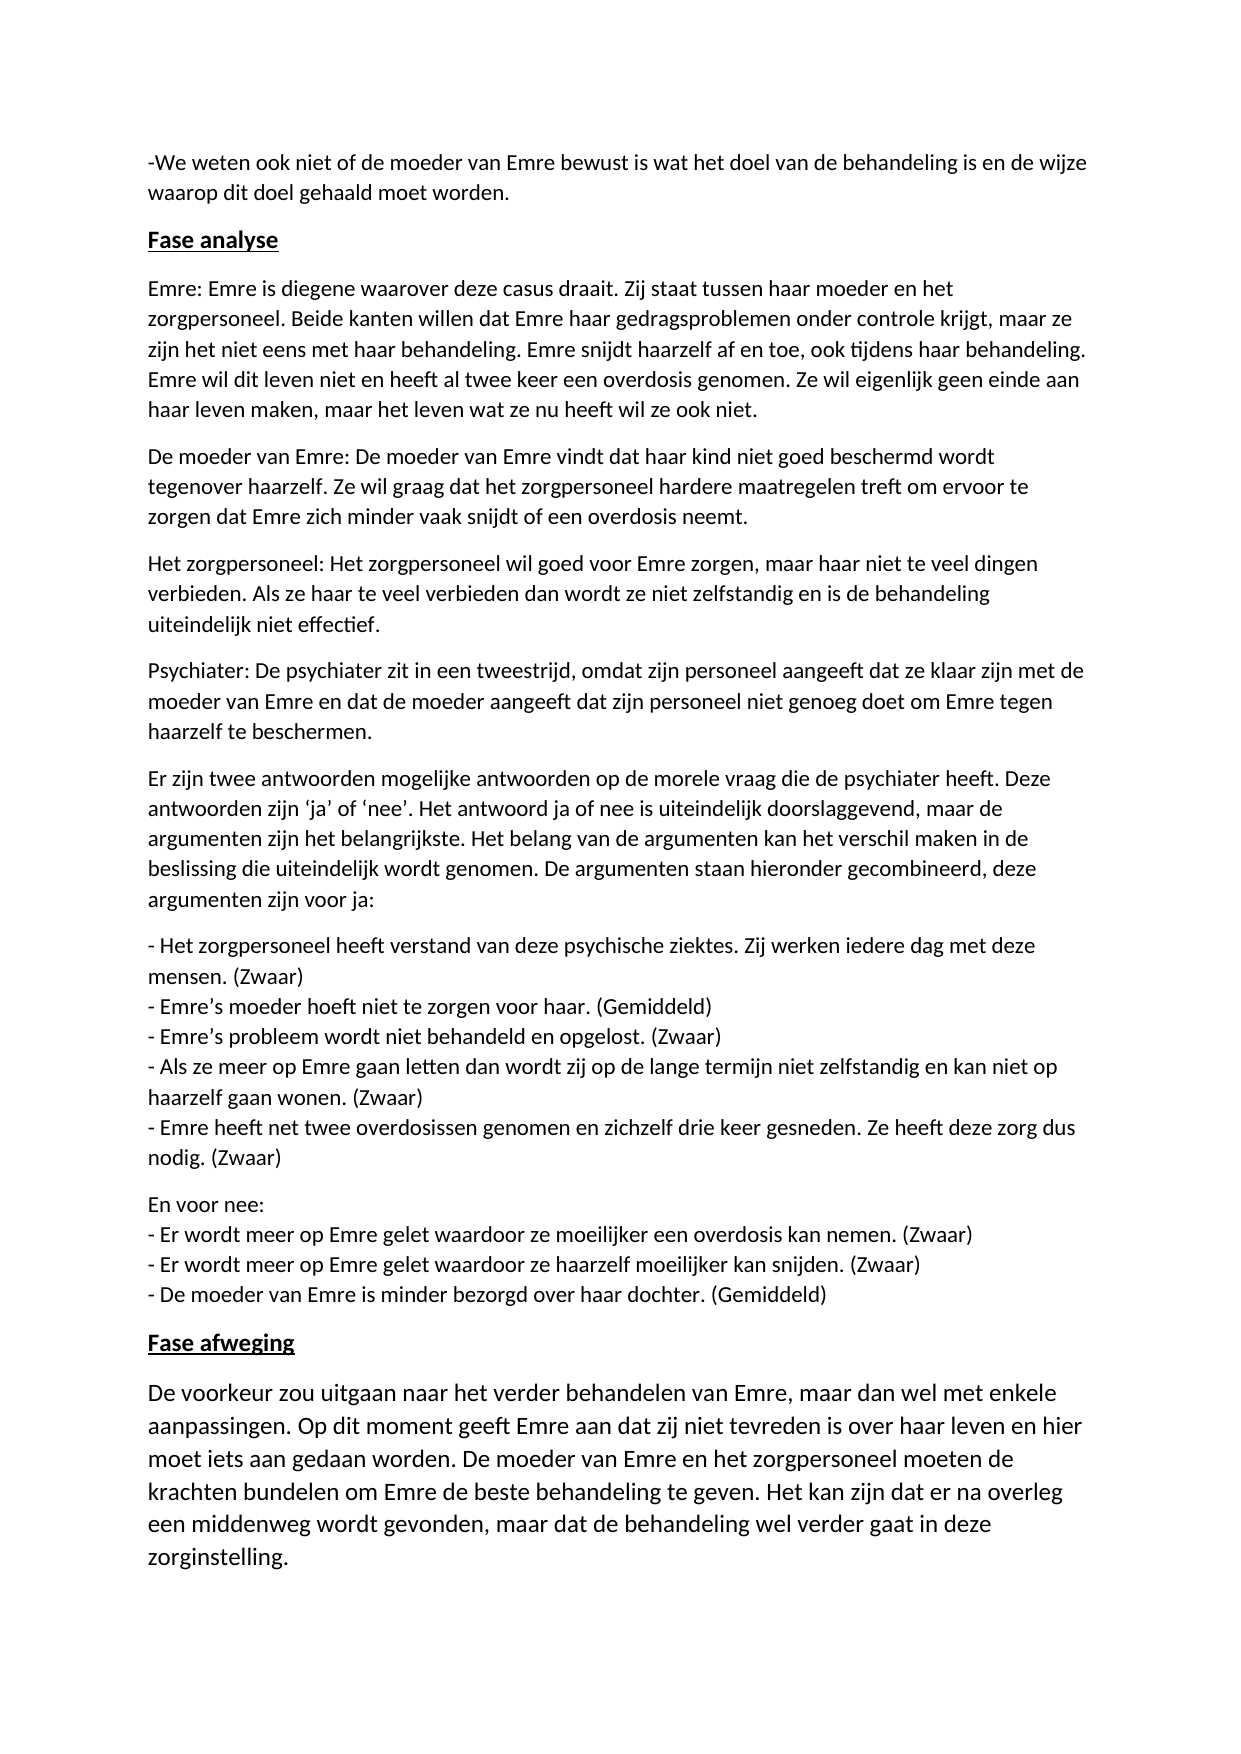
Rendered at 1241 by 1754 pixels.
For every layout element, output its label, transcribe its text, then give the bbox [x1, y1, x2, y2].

text Psychiater: De psychiater zit in een tweestrijd, omdat zijn personeel aangeeft dat ze klaar zijn met de moeder van Emre en dat de moeder aangeeft dat zijn personeel niet genoeg doet om Emre tegen haarzelf te beschermen. [148, 657, 1093, 745]
text Fase afweging [148, 1327, 1093, 1358]
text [148, 148, 1093, 206]
text Fase analyse [148, 225, 1093, 255]
text De voorkeur zou uitgaan naar het verder behandelen van Emre, maar dan wel met enkele aanpassingen. Op dit moment geeft Emre aan dat zij niet tevreden is over haar leven en hier moet iets aan gedaan worden. De moeder van Emre en het zorgpersoneel moeten de krachten bundelen om Emre de beste behandeling te geven. Het kan zijn dat er na overleg een middenweg wordt gevonden, maar dat de behandeling wel verder gaat in deze zorginstelling. [148, 1377, 1093, 1572]
text - Het zorgpersoneel heeft verstand van deze psychische ziektes. Zij werken iedere dag met deze mensen. (Zwaar) - Emre’s moeder hoeft niet te zorgen voor haar. (Gemiddeld) - Emre’s probleem wordt niet behandeld en opgelost. (Zwaar) - Als ze meer op Emre gaan letten dan wordt zij op de lange termijn niet zelfstandig en kan niet op haarzelf gaan wonen. (Zwaar) - Emre heeft net twee overdosissen genomen en zichzelf drie keer gesneden. Ze heeft deze zorg dus nodig. (Zwaar) [148, 932, 1093, 1171]
text De moeder van Emre: De moeder van Emre vindt dat haar kind niet goed beschermd wordt tegenover haarzelf. Ze wil graag dat het zorgpersoneel hardere maatregelen treft om ervoor te zorgen dat Emre zich minder vaak snijdt of een overdosis neemt. [148, 442, 1093, 530]
text Er zijn twee antwoorden mogelijke antwoorden op de morele vraag die de psychiater heeft. Deze antwoorden zijn ‘ja’ of ‘nee’. Het antwoord ja of nee is uiteindelijk doorslaggevend, maar de argumenten zijn het belangrijkste. Het belang van de argumenten kan het verschil maken in de beslissing die uiteindelijk wordt genomen. De argumenten staan hieronder gecombineerd, deze argumenten zijn voor ja: [148, 764, 1093, 913]
text Het zorgpersoneel: Het zorgpersoneel wil goed voor Emre zorgen, maar haar niet te veel dingen verbieden. Als ze haar te veel verbieden dan wordt ze niet zelfstandig en is de behandeling uiteindelijk niet effectief. [148, 549, 1093, 638]
text En voor nee: - Er wordt meer op Emre gelet waardoor ze moeilijker een overdosis kan nemen. (Zwaar) - Er wordt meer op Emre gelet waardoor ze haarzelf moeilijker kan snijden. (Zwaar) - De moeder van Emre is minder bezorgd over haar dochter. (Gemiddeld) [148, 1190, 1093, 1308]
text Emre: Emre is diegene waarover deze casus draait. Zij staat tussen haar moeder en het zorgpersoneel. Beide kanten willen dat Emre haar gedragsproblemen onder controle krijgt, maar ze zijn het niet eens met haar behandeling. Emre snijdt haarzelf af en toe, ook tijdens haar behandeling. Emre wil dit leven niet en heeft al twee keer een overdosis genomen. Ze wil eigenlijk geen einde aan haar leven maken, maar het leven wat ze nu heeft wil ze ook niet. [148, 274, 1093, 423]
